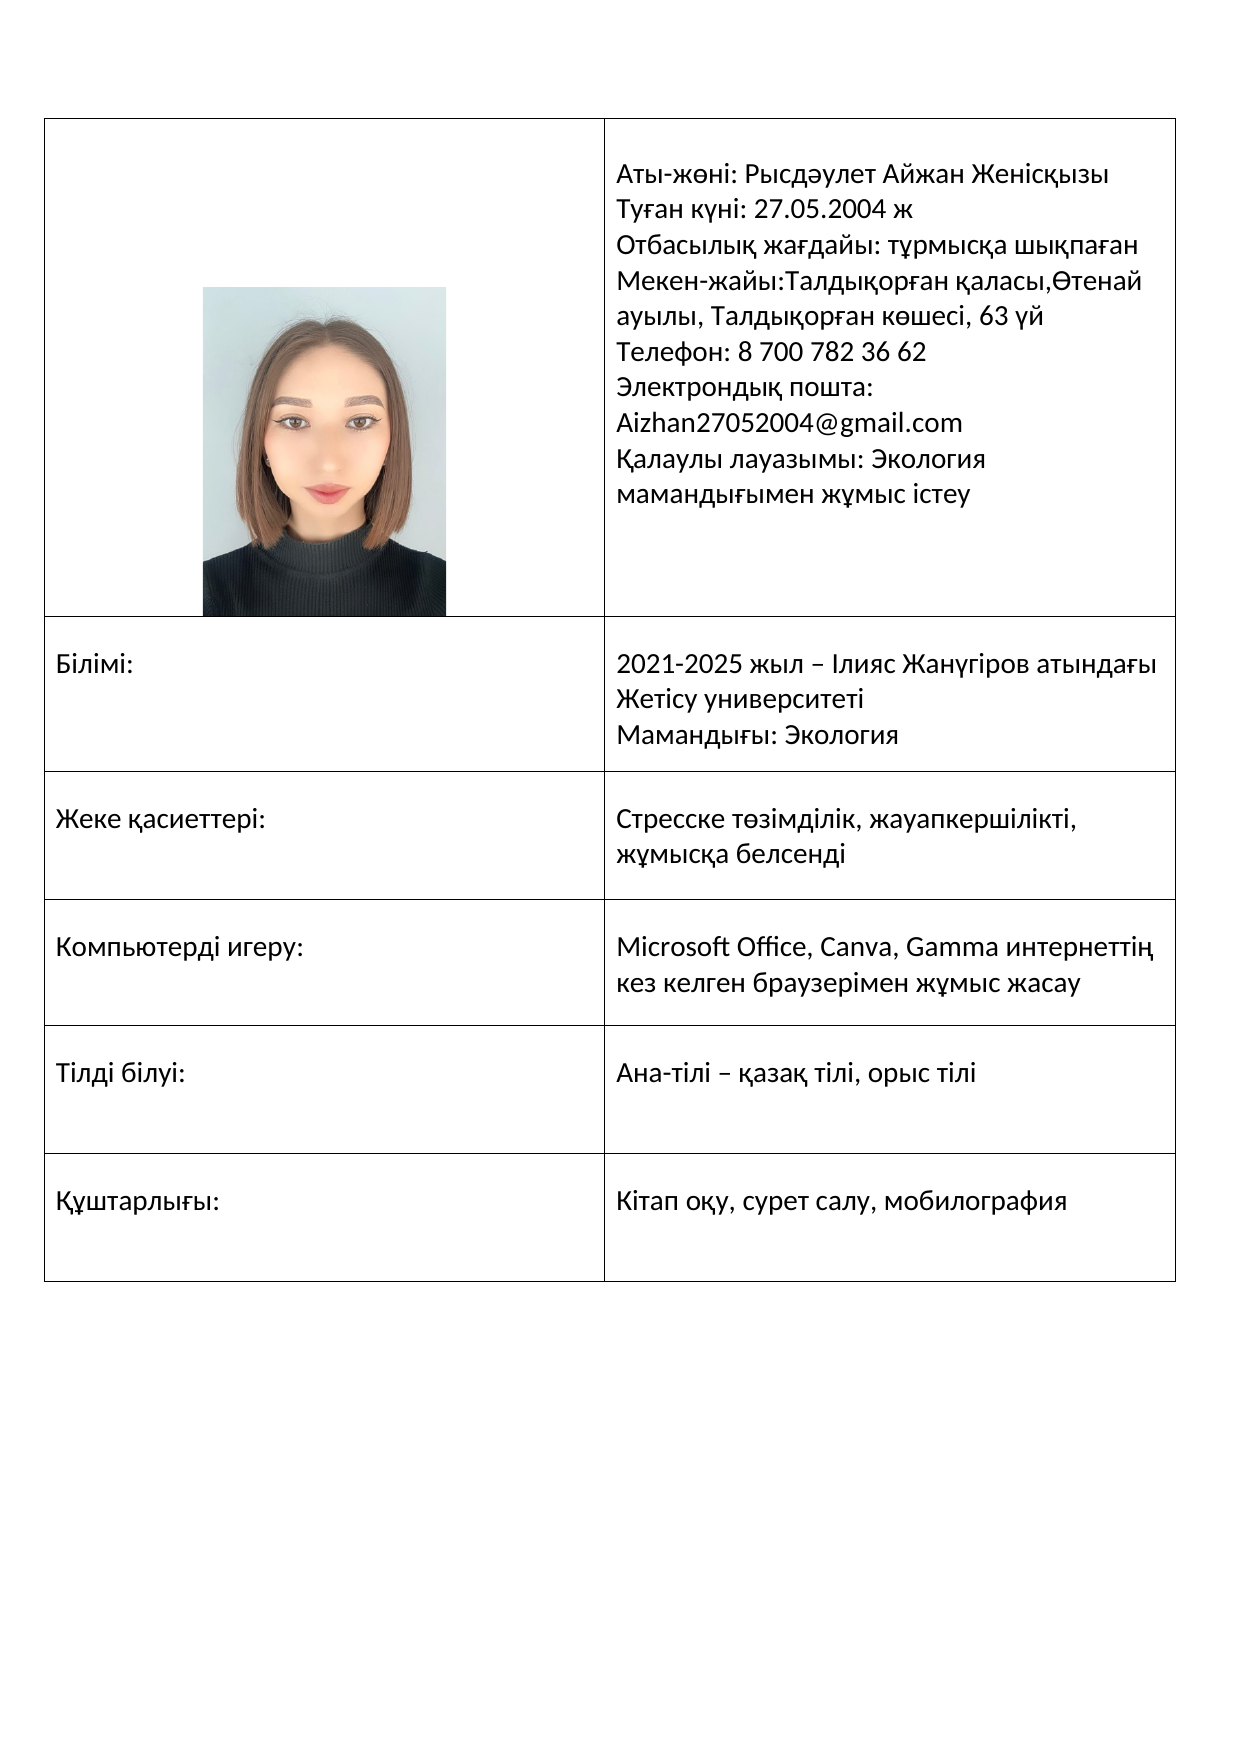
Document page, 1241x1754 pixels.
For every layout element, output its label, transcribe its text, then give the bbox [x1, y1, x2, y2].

table_cell Cтресске төзімділік, жауапкершілікті, жұмысқа белсенді [605, 772, 1175, 899]
picture [202, 287, 447, 616]
table_cell Білімі: [45, 617, 604, 771]
table_cell Кітап оқу, сурет салу, мобилография [605, 1154, 1175, 1281]
table_cell Жеке қасиеттері: [45, 772, 604, 899]
table_cell Компьютерді игеру: [45, 900, 604, 1025]
table_cell Тілді білуі: [45, 1026, 604, 1153]
table_cell Microsoft Office, Canva, Gamma интернеттің кез келген браузерімен жұмыс жасау [605, 900, 1175, 1025]
table_cell 2021-2025 жыл – Ілияс Жанүгіров атындағы Жетісу университеті Мамандығы: Экология [605, 617, 1175, 771]
table_header [45, 119, 604, 616]
table_cell Ана-тілі – қазақ тілі, орыс тілі [605, 1026, 1175, 1153]
table_cell Құштарлығы: [45, 1154, 604, 1281]
table_header Аты-жөні: Рысдәулет Айжан Женісқызы Туған күні: 27.05.2004 ж Отбасылық жағдайы: тұрмысқа шықпаған Мекен-жайы:Талдықорған қаласы,Өтенай ауылы, Талдықорған көшесі, 63 үй Телефон: 8 700 782 36 62 Электрондық пошта: Aizhan27052004@gmail.com Қалаулы лауазымы: Экология мамандығымен жұмыс істеу [605, 119, 1175, 616]
